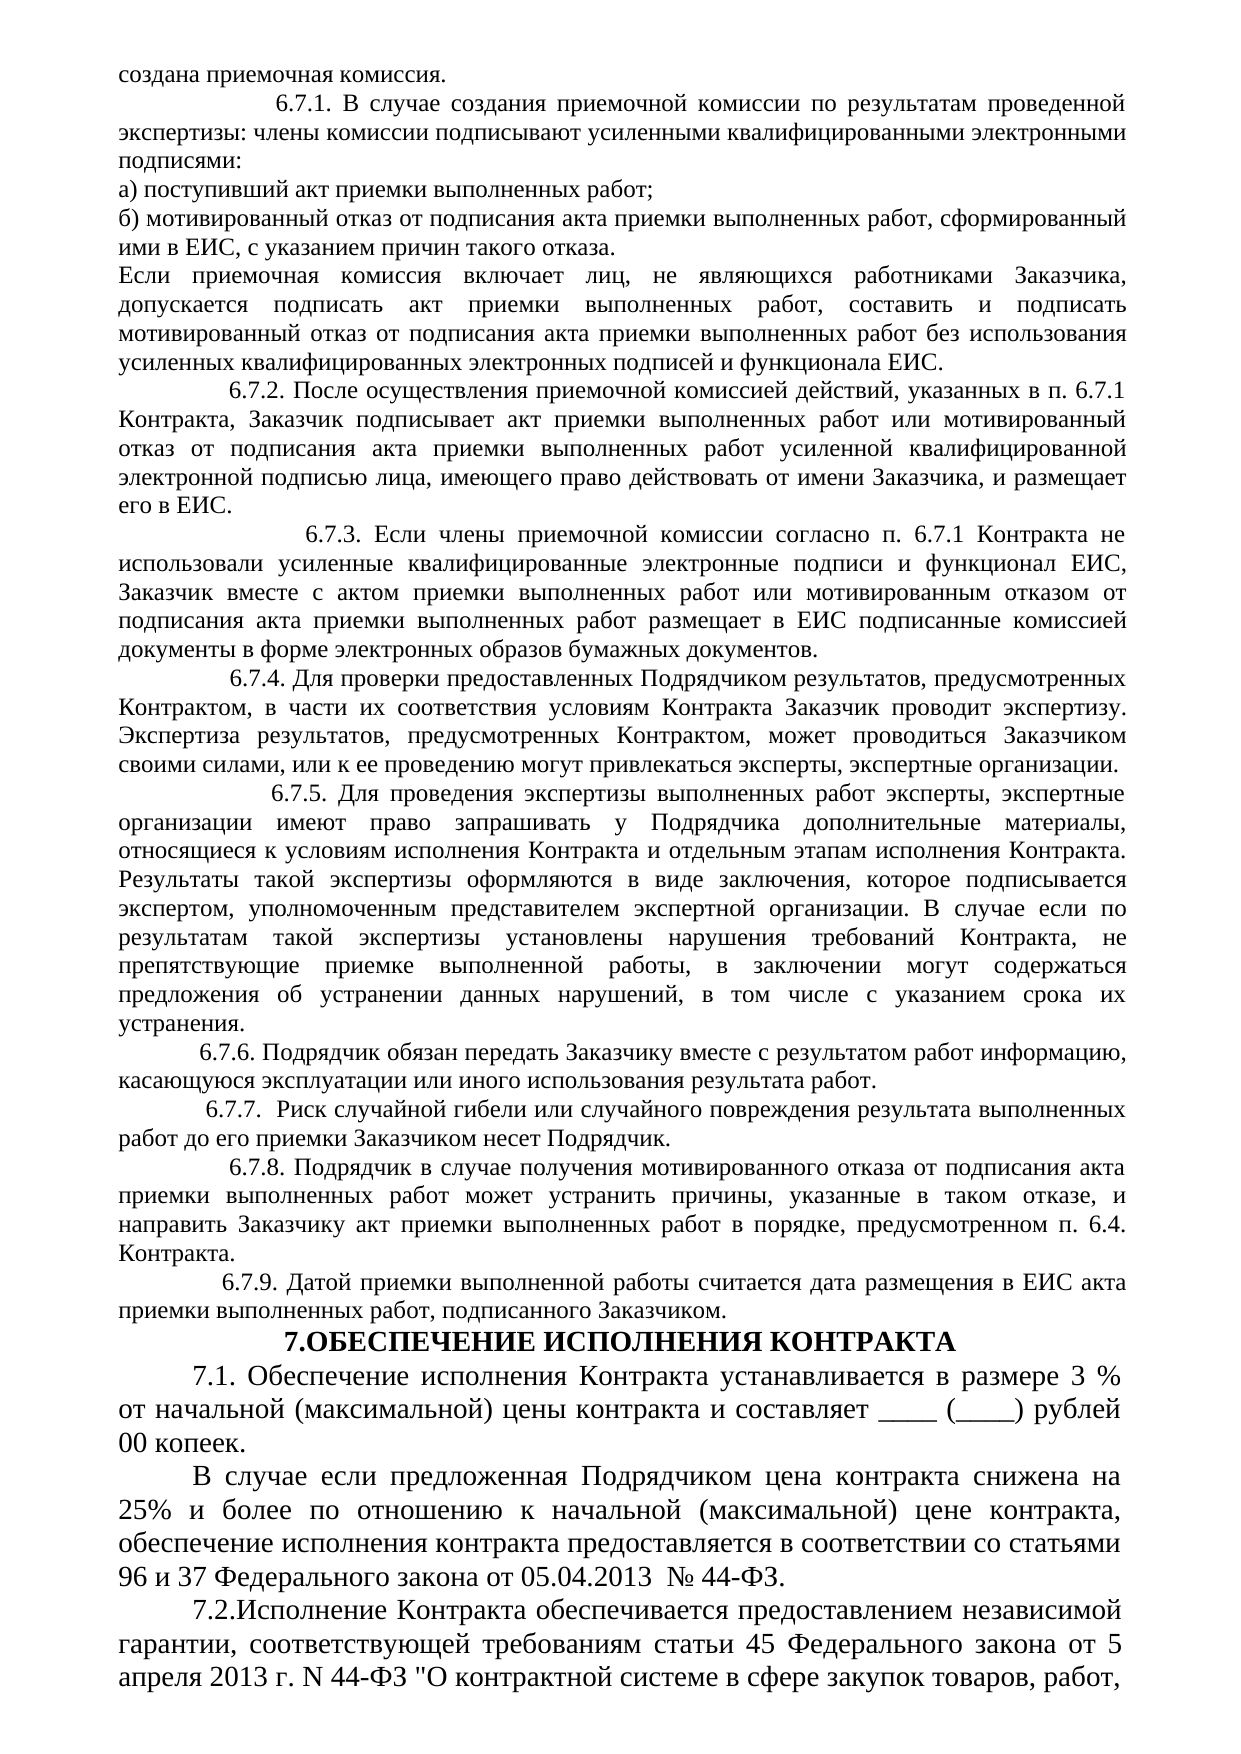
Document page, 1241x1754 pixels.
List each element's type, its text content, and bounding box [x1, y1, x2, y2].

text 6.7.2. После осуществления приемочной комиссией действий, указанных в п. 6.7.1 Контракта, Заказчик подписывает акт приемки выполненных работ или мотивированный отказ от подписания акта приемки выполненных работ усиленной квалифицированной электронной подписью лица, имеющего право действовать от имени Заказчика, и размещает его в ЕИС. [118, 375, 1128, 519]
text 6.7.7. Риск случайной гибели или случайного повреждения результата выполненных работ до его приемки Заказчиком несет Подрядчик. [118, 1094, 1128, 1152]
text 6.7.8. Подрядчик в случае получения мотивированного отказа от подписания акта приемки выполненных работ может устранить причины, указанные в таком отказе, и направить Заказчику акт приемки выполненных работ в порядке, предусмотренном п. 6.4. Контракта. [118, 1152, 1128, 1267]
text 6.7.1. В случае создания приемочной комиссии по результатам проведенной экспертизы: члены комиссии подписывают усиленными квалифицированными электронными подписями: [118, 88, 1128, 174]
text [118, 1592, 1122, 1693]
text а) поступивший акт приемки выполненных работ; [118, 174, 1128, 203]
text 6.7.6. Подрядчик обязан передать Заказчику вместе с результатом работ информацию, касающуюся эксплуатации или иного использования результата работ. [118, 1037, 1128, 1094]
text 6.7.5. Для проведения экспертизы выполненных работ эксперты, экспертные организации имеют право запрашивать у Подрядчика дополнительные материалы, относящиеся к условиям исполнения Контракта и отдельным этапам исполнения Контракта. Результаты такой экспертизы оформляются в виде заключения, которое подписывается экспертом, уполномоченным представителем экспертной организации. В случае если по результатам такой экспертизы установлены нарушения требований Контракта, не препятствующие приемке выполненной работы, в заключении могут содержаться предложения об устранении данных нарушений, в том числе с указанием срока их устранения. [118, 778, 1128, 1037]
text В случае если предложенная Подрядчиком цена контракта снижена на 25% и более по отношению к начальной (максимальной) цене контракта, обеспечение исполнения контракта предоставляется в соответствии со статьями 96 и 37 Федерального закона от 05.04.2013 № 44-ФЗ. [118, 1458, 1122, 1592]
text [118, 59, 1128, 88]
text 6.7.4. Для проверки предоставленных Подрядчиком результатов, предусмотренных Контрактом, в части их соответствия условиям Контракта Заказчик проводит экспертизу. Экспертиза результатов, предусмотренных Контрактом, может проводиться Заказчиком своими силами, или к ее проведению могут привлекаться эксперты, экспертные организации. [118, 663, 1128, 778]
text 7.1. Обеспечение исполнения Контракта устанавливается в размере 3 % от начальной (максимальной) цены контракта и составляет ____ (____) рублей 00 копеек. [118, 1358, 1122, 1458]
text 6.7.3. Если члены приемочной комиссии согласно п. 6.7.1 Контракта не использовали усиленные квалифицированные электронные подписи и функционал ЕИС, Заказчик вместе с актом приемки выполненных работ или мотивированным отказом от подписания акта приемки выполненных работ размещает в ЕИС подписанные комиссией документы в форме электронных образов бумажных документов. [118, 519, 1128, 663]
text Если приемочная комиссия включает лиц, не являющихся работниками Заказчика, допускается подписать акт приемки выполненных работ, составить и подписать мотивированный отказ от подписания акта приемки выполненных работ без использования усиленных квалифицированных электронных подписей и функционала ЕИС. [118, 260, 1128, 375]
text б) мотивированный отказ от подписания акта приемки выполненных работ, сформированный ими в ЕИС, с указанием причин такого отказа. [118, 203, 1128, 260]
text 7.ОБЕСПЕЧЕНИЕ ИСПОЛНЕНИЯ КОНТРАКТА [118, 1324, 1122, 1358]
text 6.7.9. Датой приемки выполненной работы считается дата размещения в ЕИС акта приемки выполненных работ, подписанного Заказчиком. [118, 1267, 1128, 1324]
